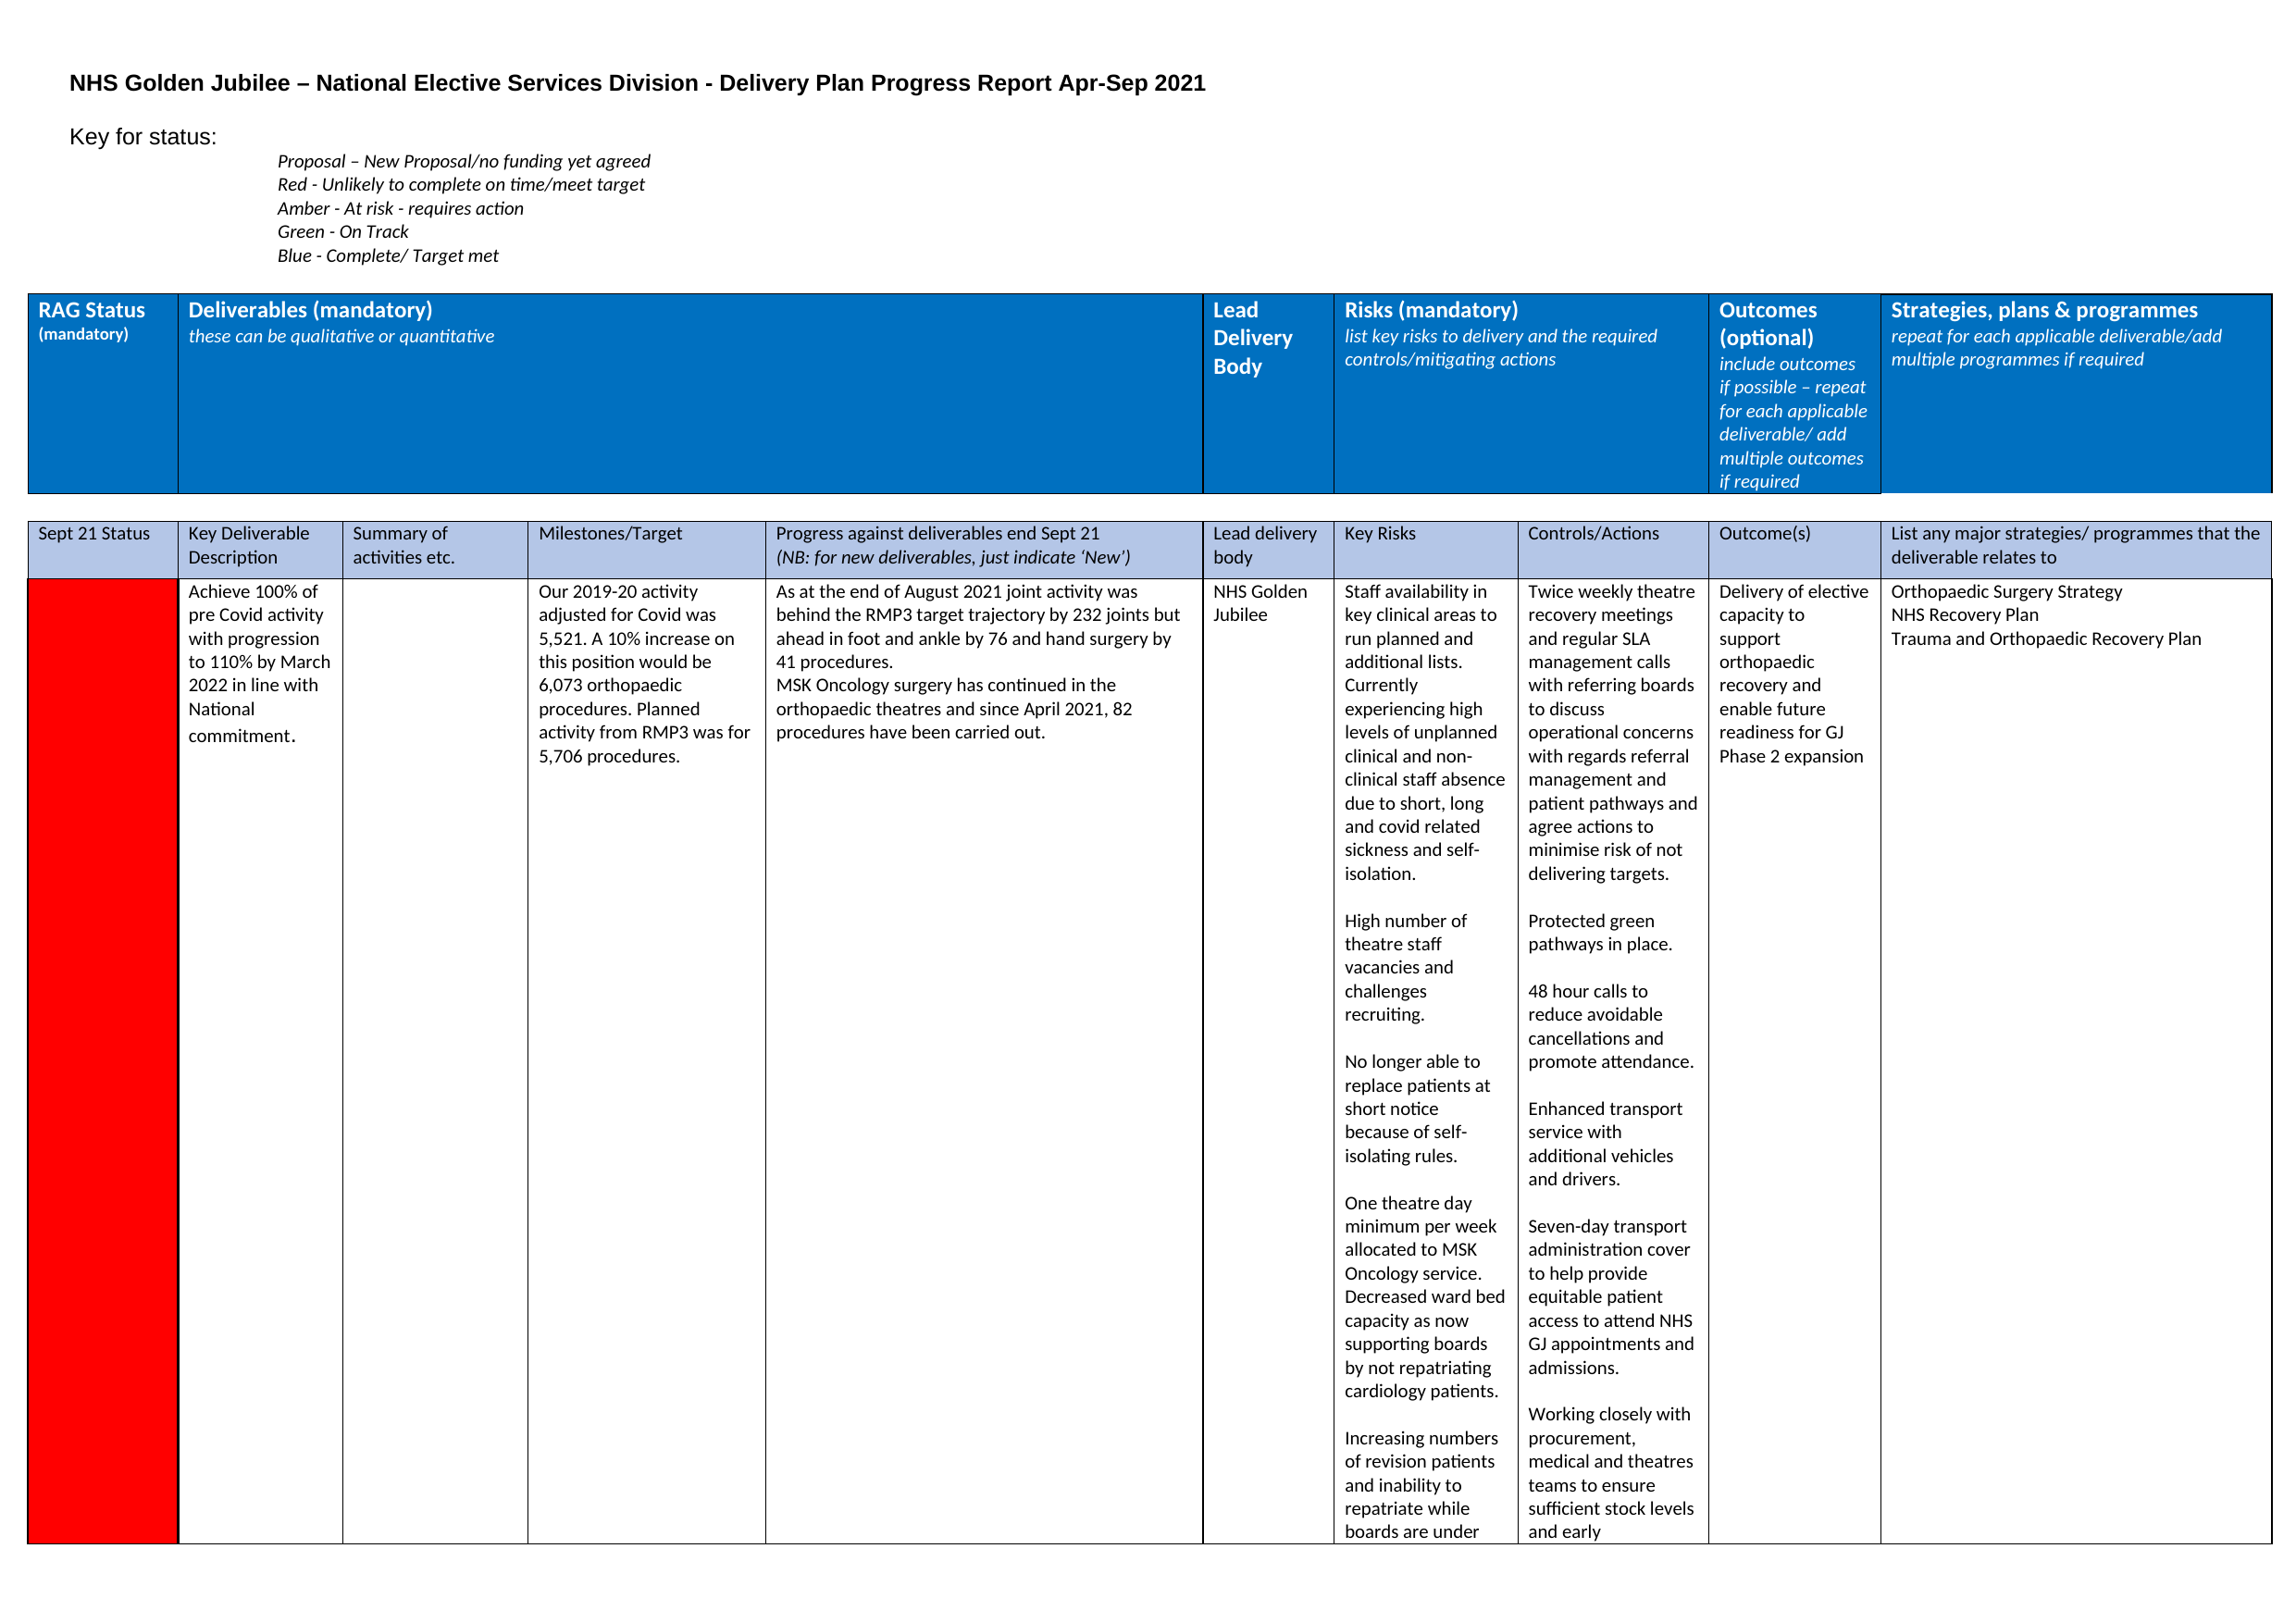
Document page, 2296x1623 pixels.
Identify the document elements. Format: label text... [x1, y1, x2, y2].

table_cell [766, 579, 1202, 1543]
table_header Sept 21 Status [29, 522, 178, 578]
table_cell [180, 579, 342, 1543]
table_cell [528, 579, 765, 1543]
table_header Lead delivery body [1204, 522, 1334, 578]
table_header Milestones/Target [528, 522, 765, 578]
table_header Key Risks [1334, 522, 1518, 578]
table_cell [1709, 579, 1880, 1543]
table_cell NHS Golden Jubilee [1204, 579, 1334, 1543]
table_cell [1519, 579, 1708, 1543]
table_header Risks (mandatory) list key risks to delivery and the required controls/mitigating actions [1334, 294, 1708, 493]
table_cell [29, 579, 177, 1543]
table_header Progress against deliverables end Sept 21 (NB: for new deliverables, just indicate ‘New’) [766, 522, 1202, 578]
table_header Outcomes (optional) include outcomes if possible – repeat for each applicable deliverable/ add multiple outcomes if required [1709, 294, 1880, 493]
text NHS Golden Jubilee – National Elective Services Division - Delivery Plan Progress Report Apr-Sep 2021 [69, 69, 2226, 96]
table_header Key Deliverable Description [179, 522, 342, 578]
table_header Lead Delivery Body [1204, 294, 1334, 493]
table_header Outcome(s) [1709, 522, 1880, 578]
table_header Strategies, plans & programmes repeat for each applicable deliverable/add multiple programmes if required [1881, 295, 2271, 493]
text Amber - At risk - requires action Green - On Track Blue - Complete/ Target met [278, 196, 2226, 266]
text Key for status: [69, 122, 2226, 149]
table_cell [1334, 579, 1518, 1543]
table_header Summary of activities etc. [343, 522, 527, 578]
table_header RAG Status (mandatory) [29, 294, 178, 493]
table_cell [343, 579, 527, 1543]
table_header Controls/Actions [1519, 522, 1708, 578]
table_header List any major strategies/ programmes that the deliverable relates to [1881, 522, 2271, 578]
text Proposal – New Proposal/no funding yet agreed [208, 149, 2226, 173]
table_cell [1881, 579, 2271, 1543]
text Red - Unlikely to complete on time/meet target [208, 173, 2226, 196]
table_header Deliverables (mandatory) these can be qualitative or quantitative [179, 294, 1202, 493]
